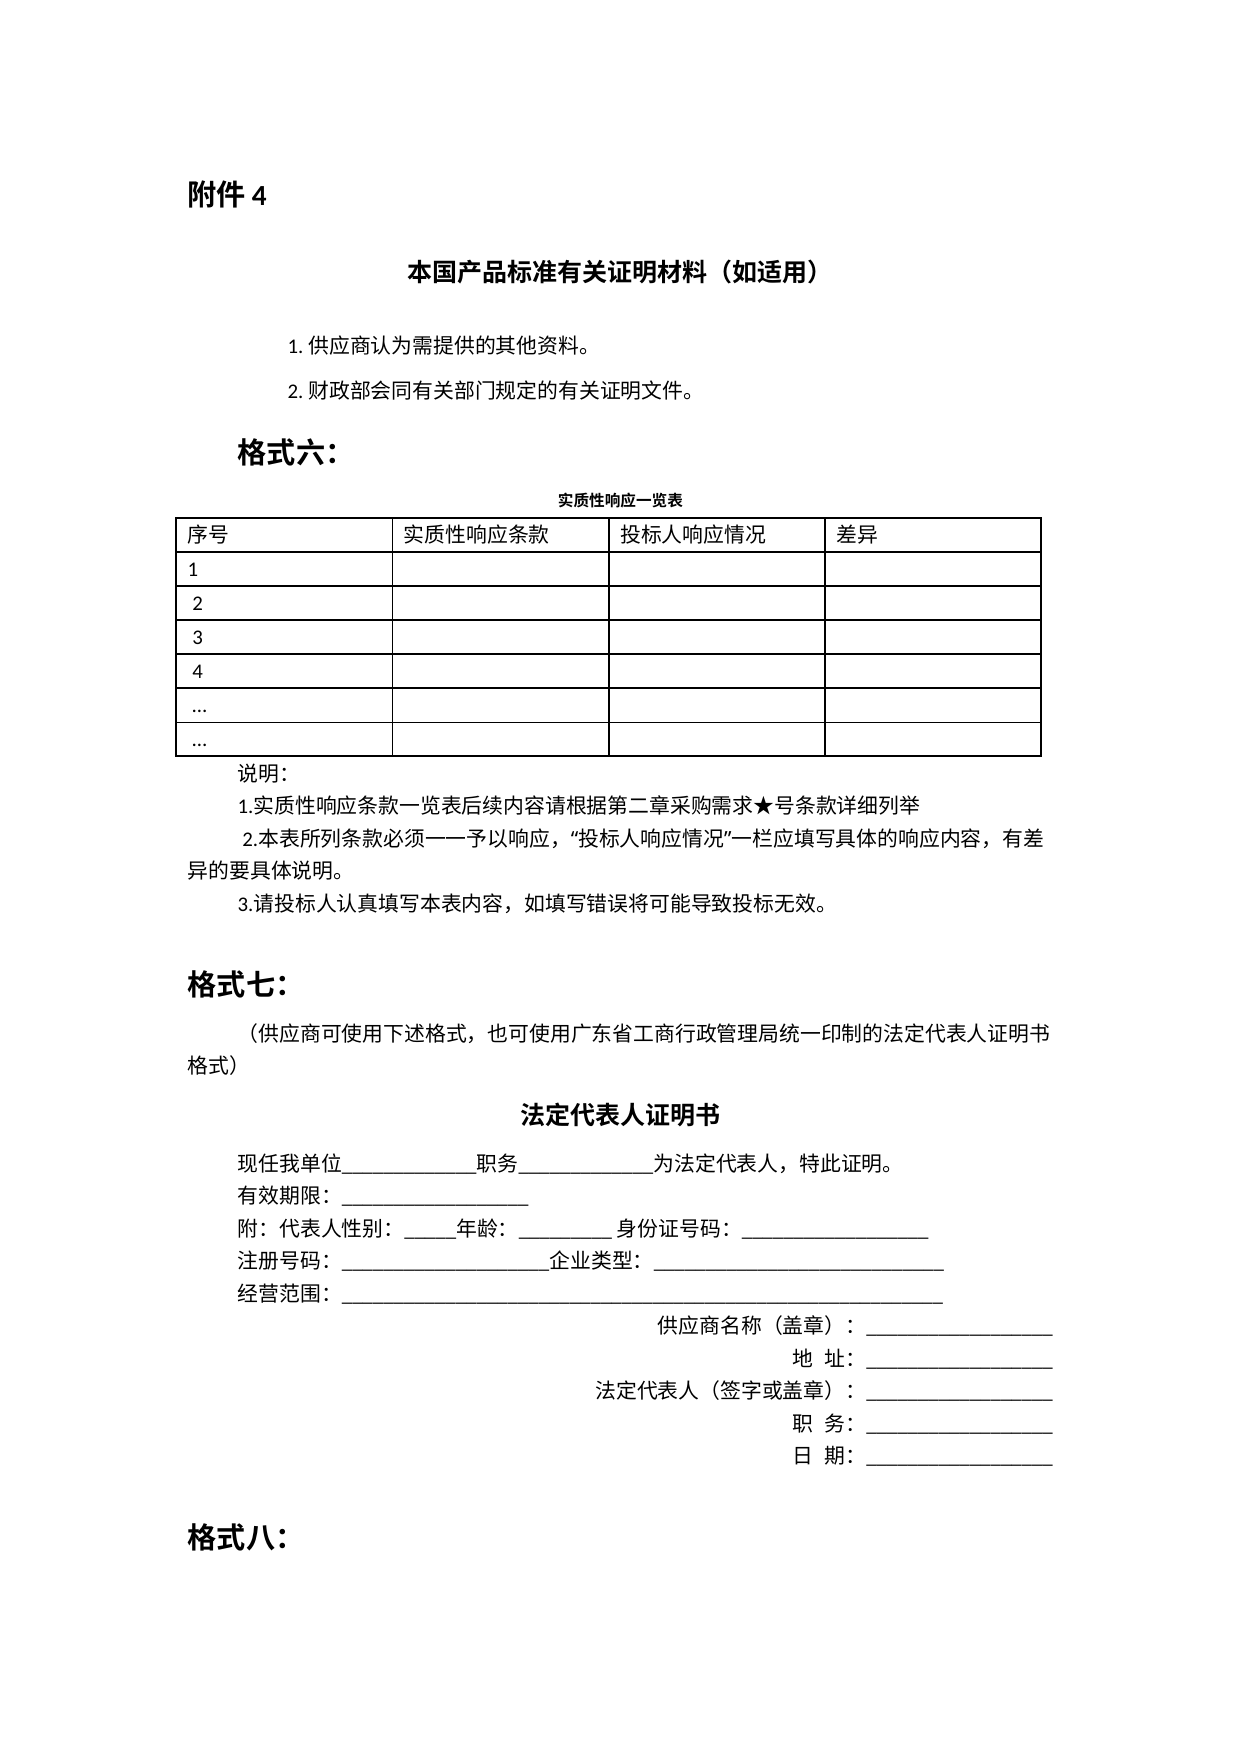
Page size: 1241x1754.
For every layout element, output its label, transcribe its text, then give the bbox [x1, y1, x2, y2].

table_cell [826, 553, 1040, 585]
table_cell [610, 723, 824, 755]
table_cell [393, 621, 608, 653]
table_cell [393, 723, 608, 755]
text 本国产品标准有关证明材料（如适用） [187, 239, 1053, 304]
table_cell [610, 621, 824, 653]
table_cell [826, 587, 1040, 619]
table_cell [826, 621, 1040, 653]
table_cell [610, 689, 824, 721]
text 法定代表人（签字或盖章）：__________________ [187, 1374, 1053, 1407]
text 1. 供应商认为需提供的其他资料。 [187, 329, 1053, 362]
text 注册号码：____________________企业类型：____________________________ [187, 1244, 1053, 1277]
table_header 序号 [177, 519, 392, 551]
table_cell [610, 655, 824, 687]
table_cell 2 [177, 587, 392, 619]
table_cell [393, 587, 608, 619]
table_header 投标人响应情况 [610, 519, 824, 551]
table_cell 4 [177, 655, 392, 687]
text 格式七： [187, 952, 1053, 1017]
table_cell [826, 655, 1040, 687]
table_cell [826, 723, 1040, 755]
text 职 务：__________________ [187, 1407, 1053, 1439]
table_cell 3 [177, 621, 392, 653]
text 3.请投标人认真填写本表内容，如填写错误将可能导致投标无效。 [187, 887, 1053, 919]
text 法定代表人证明书 [187, 1082, 1053, 1147]
text （供应商可使用下述格式，也可使用广东省工商行政管理局统一印制的法定代表人证明书格式） [187, 1017, 1053, 1082]
text 格式八： [187, 1504, 1053, 1569]
table_header 差异 [826, 519, 1040, 551]
table_cell 1 [177, 553, 392, 585]
table_cell … [177, 723, 392, 755]
text 2. 财政部会同有关部门规定的有关证明文件。 [187, 374, 1053, 407]
text 实质性响应一览表 [187, 484, 1053, 517]
text 地 址：__________________ [187, 1342, 1053, 1374]
text 经营范围：__________________________________________________________ [187, 1277, 1053, 1309]
text 说明： [187, 757, 1053, 789]
table_cell [610, 587, 824, 619]
table_cell [393, 689, 608, 721]
table_header 实质性响应条款 [393, 519, 608, 551]
table_cell [826, 689, 1040, 721]
text 2.本表所列条款必须一一予以响应，“投标人响应情况”一栏应填写具体的响应内容，有差异的要具体说明。 [187, 822, 1053, 887]
table_cell [610, 553, 824, 585]
text 附：代表人性别：_____年龄：_________ 身份证号码：__________________ [187, 1212, 1053, 1244]
text 有效期限：__________________ [187, 1179, 1053, 1212]
text 供应商名称（盖章）：__________________ [187, 1309, 1053, 1342]
text 1.实质性响应条款一览表后续内容请根据第二章采购需求★号条款详细列举 [187, 789, 1053, 822]
table_cell [393, 655, 608, 687]
text 日 期：__________________ [187, 1439, 1053, 1472]
table_cell … [177, 689, 392, 721]
text 附件4 [187, 162, 1053, 227]
text 格式六： [187, 419, 1053, 484]
text 现任我单位_____________职务_____________为法定代表人，特此证明。 [187, 1147, 1053, 1179]
table_cell [393, 553, 608, 585]
